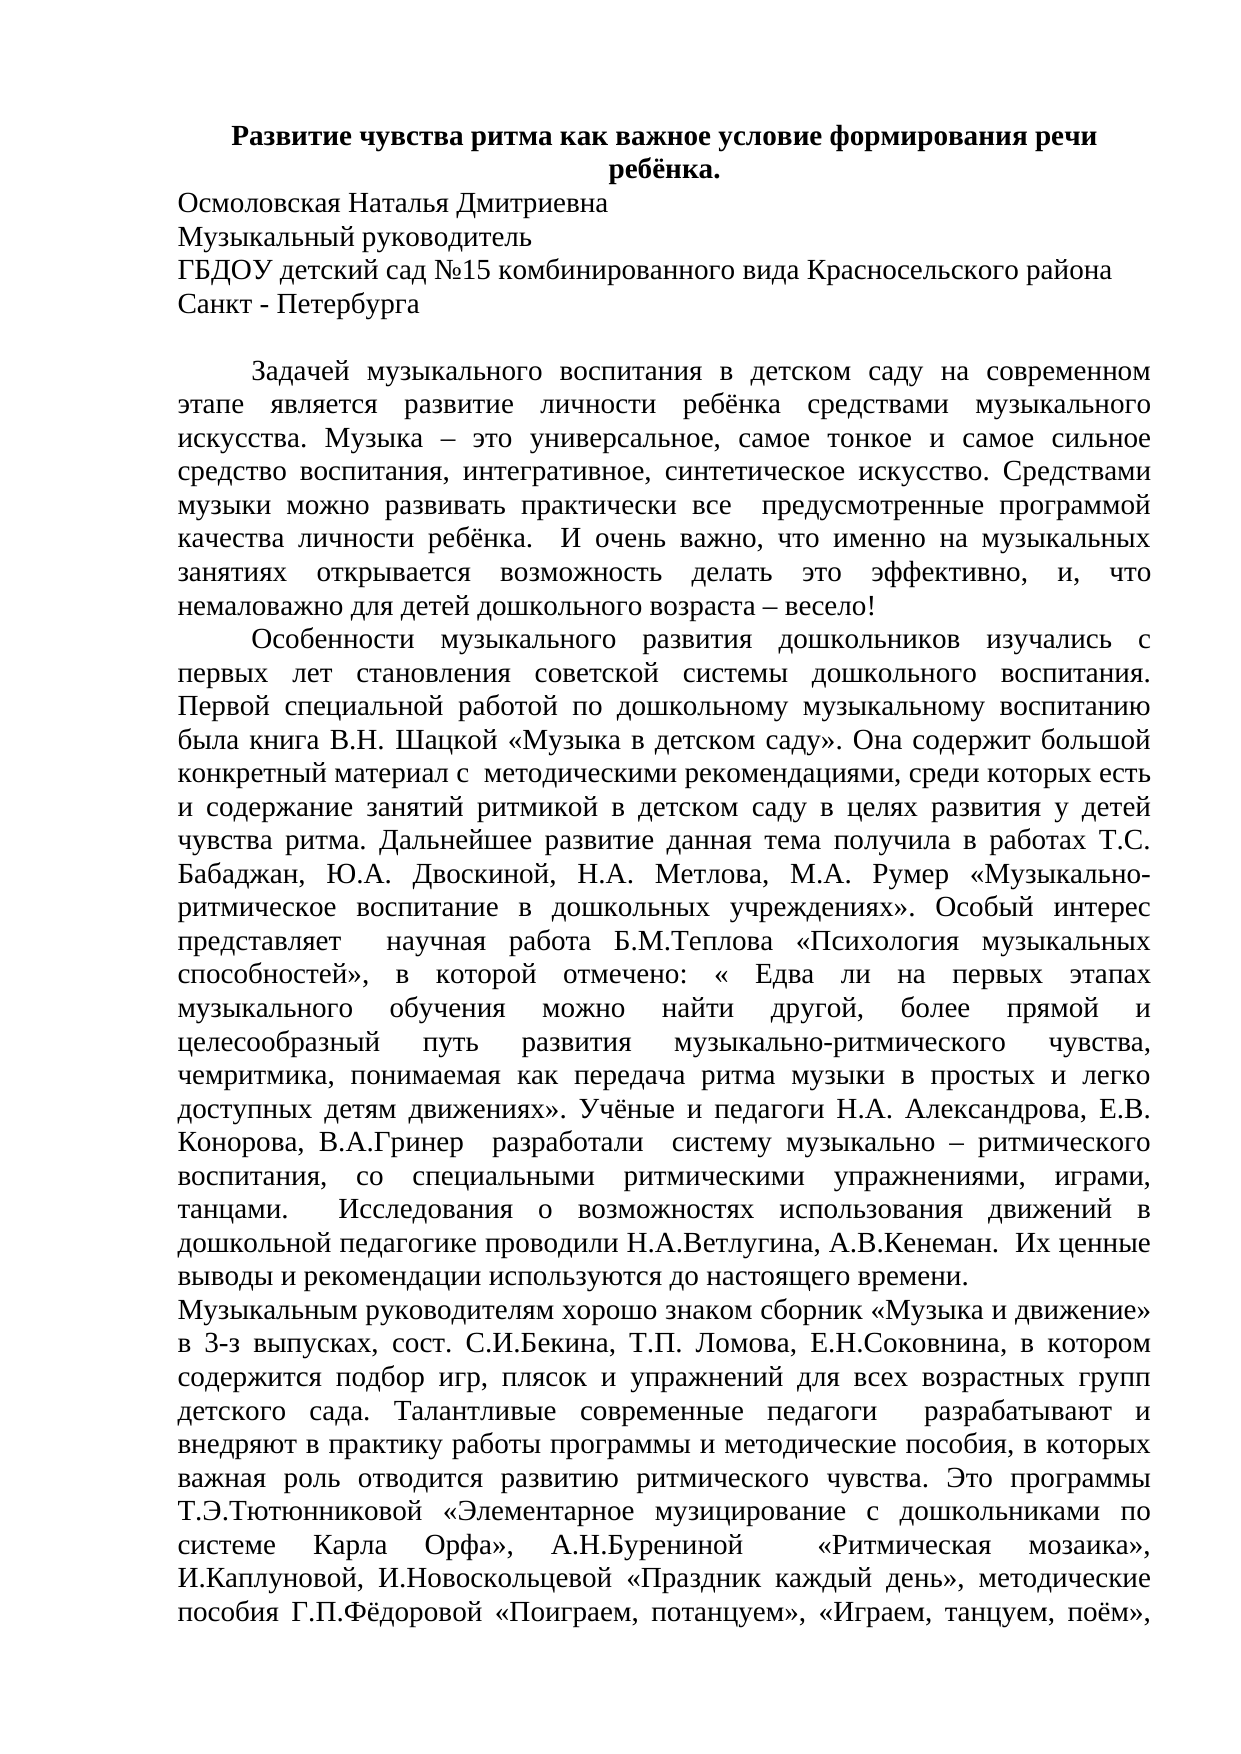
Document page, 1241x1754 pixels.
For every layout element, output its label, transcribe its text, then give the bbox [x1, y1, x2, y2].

text Осмоловская Наталья Дмитриевна [177, 185, 1152, 219]
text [177, 1292, 1152, 1627]
text Развитие чувства ритма как важное условие формирования речи ребёнка. [177, 118, 1152, 185]
text Особенности музыкального развития дошкольников изучались с первых лет становления советской системы дошкольного воспитания. Первой специальной работой по дошкольному музыкальному воспитанию была книга В.Н. Шацкой «Музыка в детском саду». Она содержит большой конкретный материал с методическими рекомендациями, среди которых есть и содержание занятий ритмикой в детском саду в целях развития у детей чувства ритма. Дальнейшее развитие данная тема получила в работах Т.С. Бабаджан, Ю.А. Двоскиной, Н.А. Метлова, М.А. Румер «Музыкально-ритмическое воспитание в дошкольных учреждениях». Особый интерес представляет научная работа Б.М.Теплова «Психология музыкальных способностей», в которой отмечено: « Едва ли на первых этапах музыкального обучения можно найти другой, более прямой и целесообразный путь развития музыкально-ритмического чувства, чемритмика, понимаемая как передача ритма музыки в простых и легко доступных детям движениях». Учёные и педагоги Н.А. Александрова, Е.В. Конорова, В.А.Гринер разработали систему музыкально – ритмического воспитания, со специальными ритмическими упражнениями, играми, танцами. Исследования о возможностях использования движений в дошкольной педагогике проводили Н.А.Ветлугина, А.В.Кенеман. Их ценные выводы и рекомендации используются до настоящего времени. [177, 621, 1152, 1292]
text Задачей музыкального воспитания в детском саду на современном этапе является развитие личности ребёнка средствами музыкального искусства. Музыка – это универсальное, самое тонкое и самое сильное средство воспитания, интегративное, синтетическое искусство. Средствами музыки можно развивать практически все предусмотренные программой качества личности ребёнка. И очень важно, что именно на музыкальных занятиях открывается возможность делать это эффективно, и, что немаловажно для детей дошкольного возраста – весело! [177, 353, 1152, 621]
text Музыкальный руководитель [177, 219, 1152, 252]
text ГБДОУ детский сад №15 комбинированного вида Красносельского района Санкт - Петербурга [177, 252, 1152, 319]
